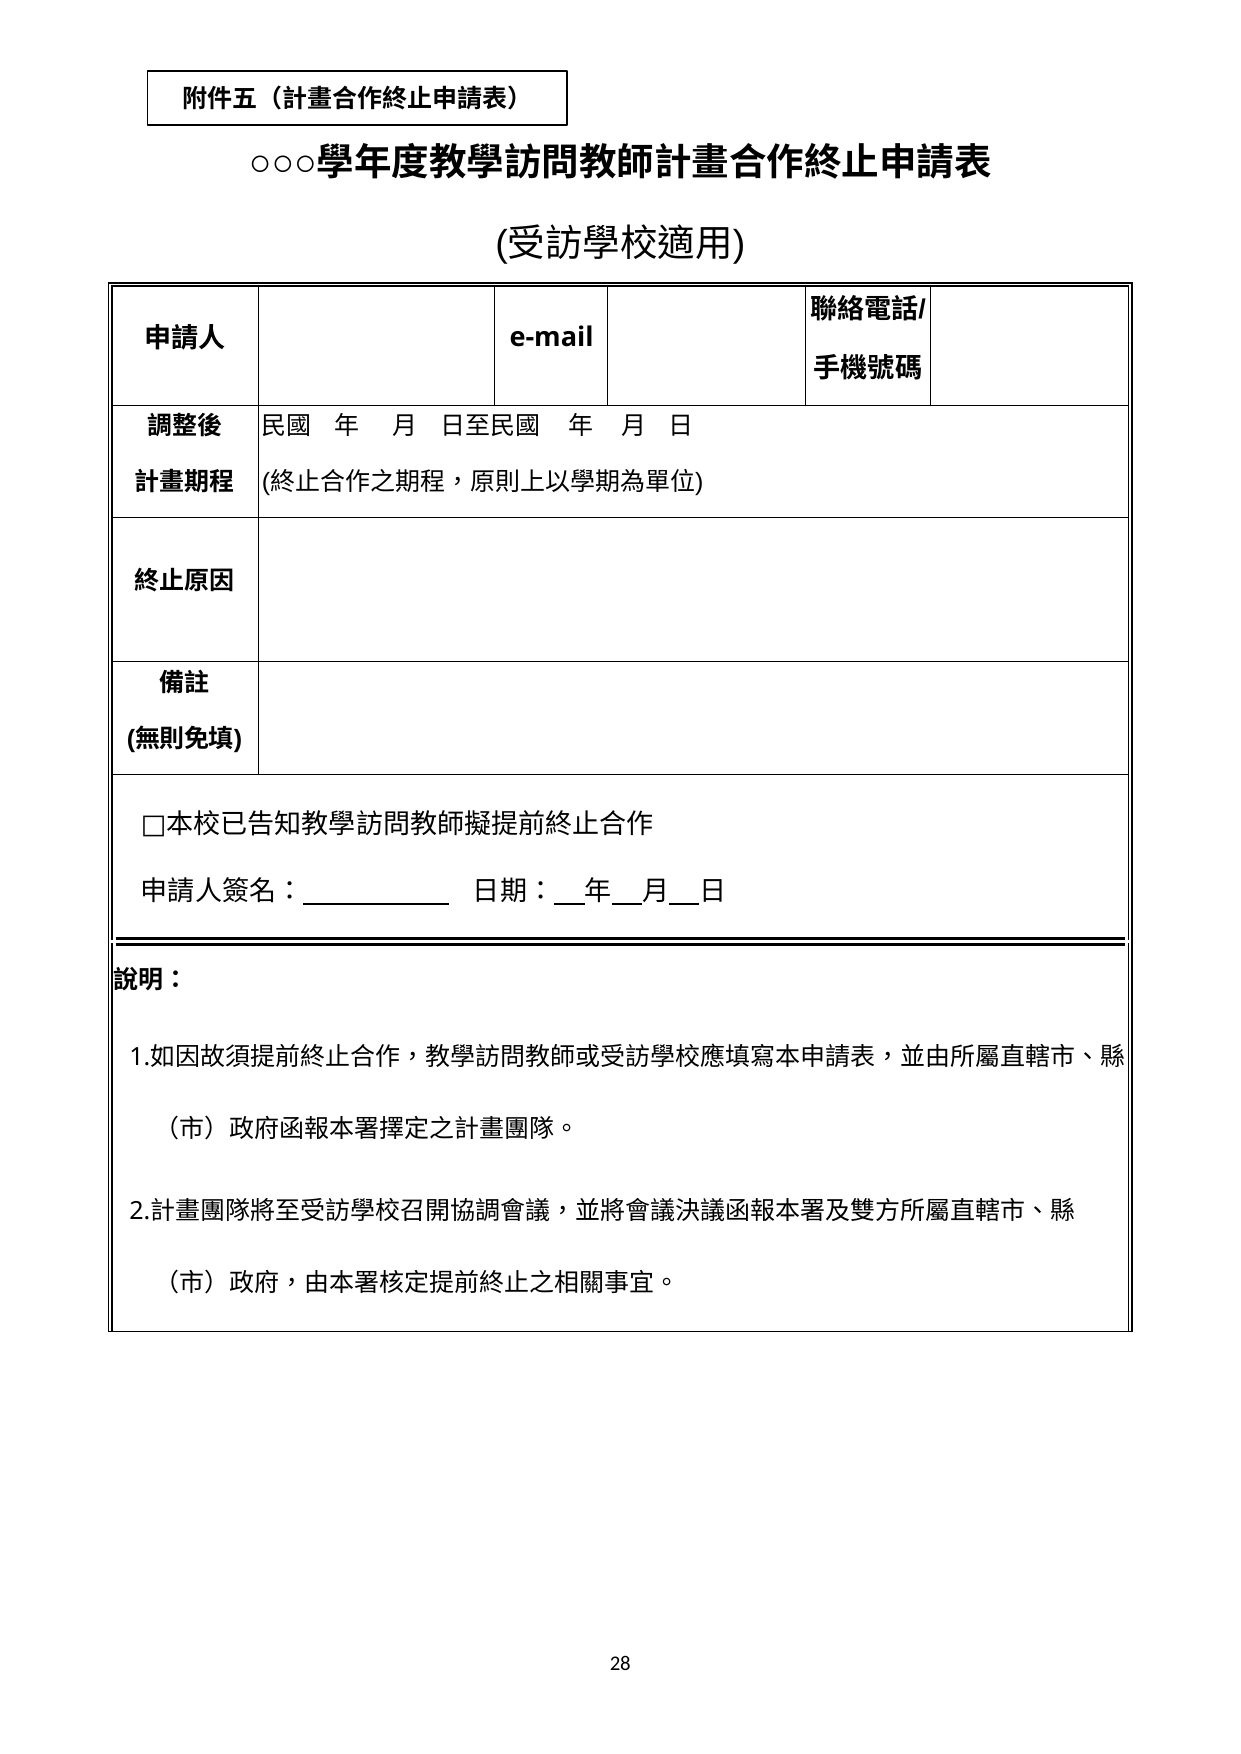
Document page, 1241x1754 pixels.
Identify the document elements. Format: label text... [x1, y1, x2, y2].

table_header [259, 287, 494, 404]
table_header 聯絡電話/ 手機號碼 [806, 287, 930, 404]
table_cell [259, 662, 1128, 774]
table_cell [259, 518, 1128, 661]
table_cell 備註 (無則免填) [113, 662, 258, 774]
table_header [931, 287, 1128, 404]
text ○○○學年度教學訪問教師計畫合作終止申請表 [148, 128, 1092, 190]
table_cell 說明： 1.如因故須提前終止合作，教學訪問教師或受訪學校應填寫本申請表，並由所屬直轄市、縣（市）政府函報本署擇定之計畫團隊。 2.計畫團隊將至受訪學校召開協調會議，並將會議決議函報本署及雙方所屬直轄市、縣（市）政府，由本署核定提前終止之相關事宜。 [110, 937, 1130, 1331]
table_cell 終止原因 [113, 518, 258, 661]
table_header [608, 287, 805, 404]
table_cell 民國 年 月 日至民國 年 月 日 (終止合作之期程，原則上以學期為單位) [259, 406, 1128, 517]
table_header e-mail [495, 287, 607, 404]
text (受訪學校適用) [148, 213, 1092, 267]
table_header 申請人 [113, 287, 258, 404]
table_cell 調整後 計畫期程 [113, 406, 258, 517]
table_cell □本校已告知教學訪問教師擬提前終止合作 申請人簽名： 日期： 年 月 日 [113, 775, 1128, 937]
